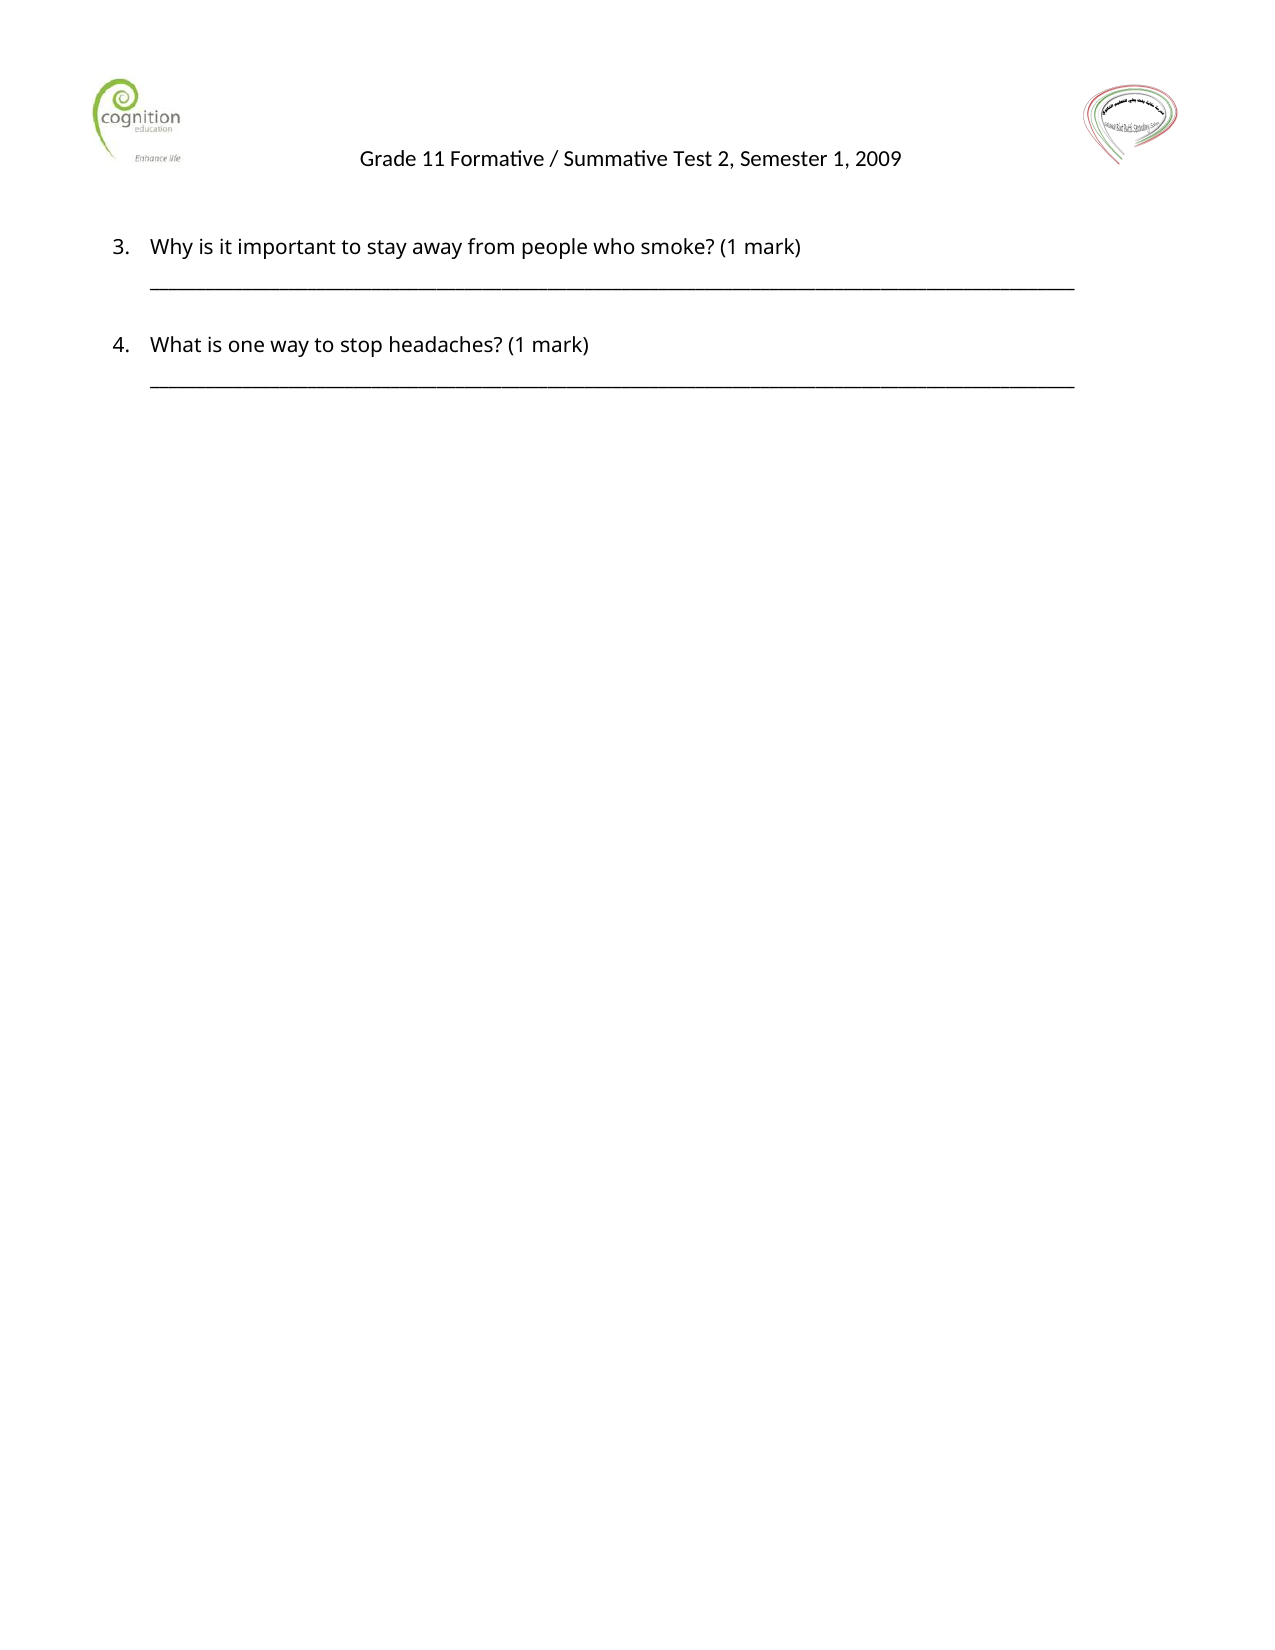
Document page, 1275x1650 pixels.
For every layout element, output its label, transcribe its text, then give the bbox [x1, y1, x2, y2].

list What is one way to stop headaches? (1 mark) [112, 330, 1200, 359]
list ____________________________________________________________________________________________________ [150, 363, 1200, 391]
list Why is it important to stay away from people who smoke? (1 mark) [112, 232, 1200, 261]
picture [1078, 78, 1184, 167]
list ____________________________________________________________________________________________________ [150, 265, 1200, 293]
picture [91, 75, 185, 166]
